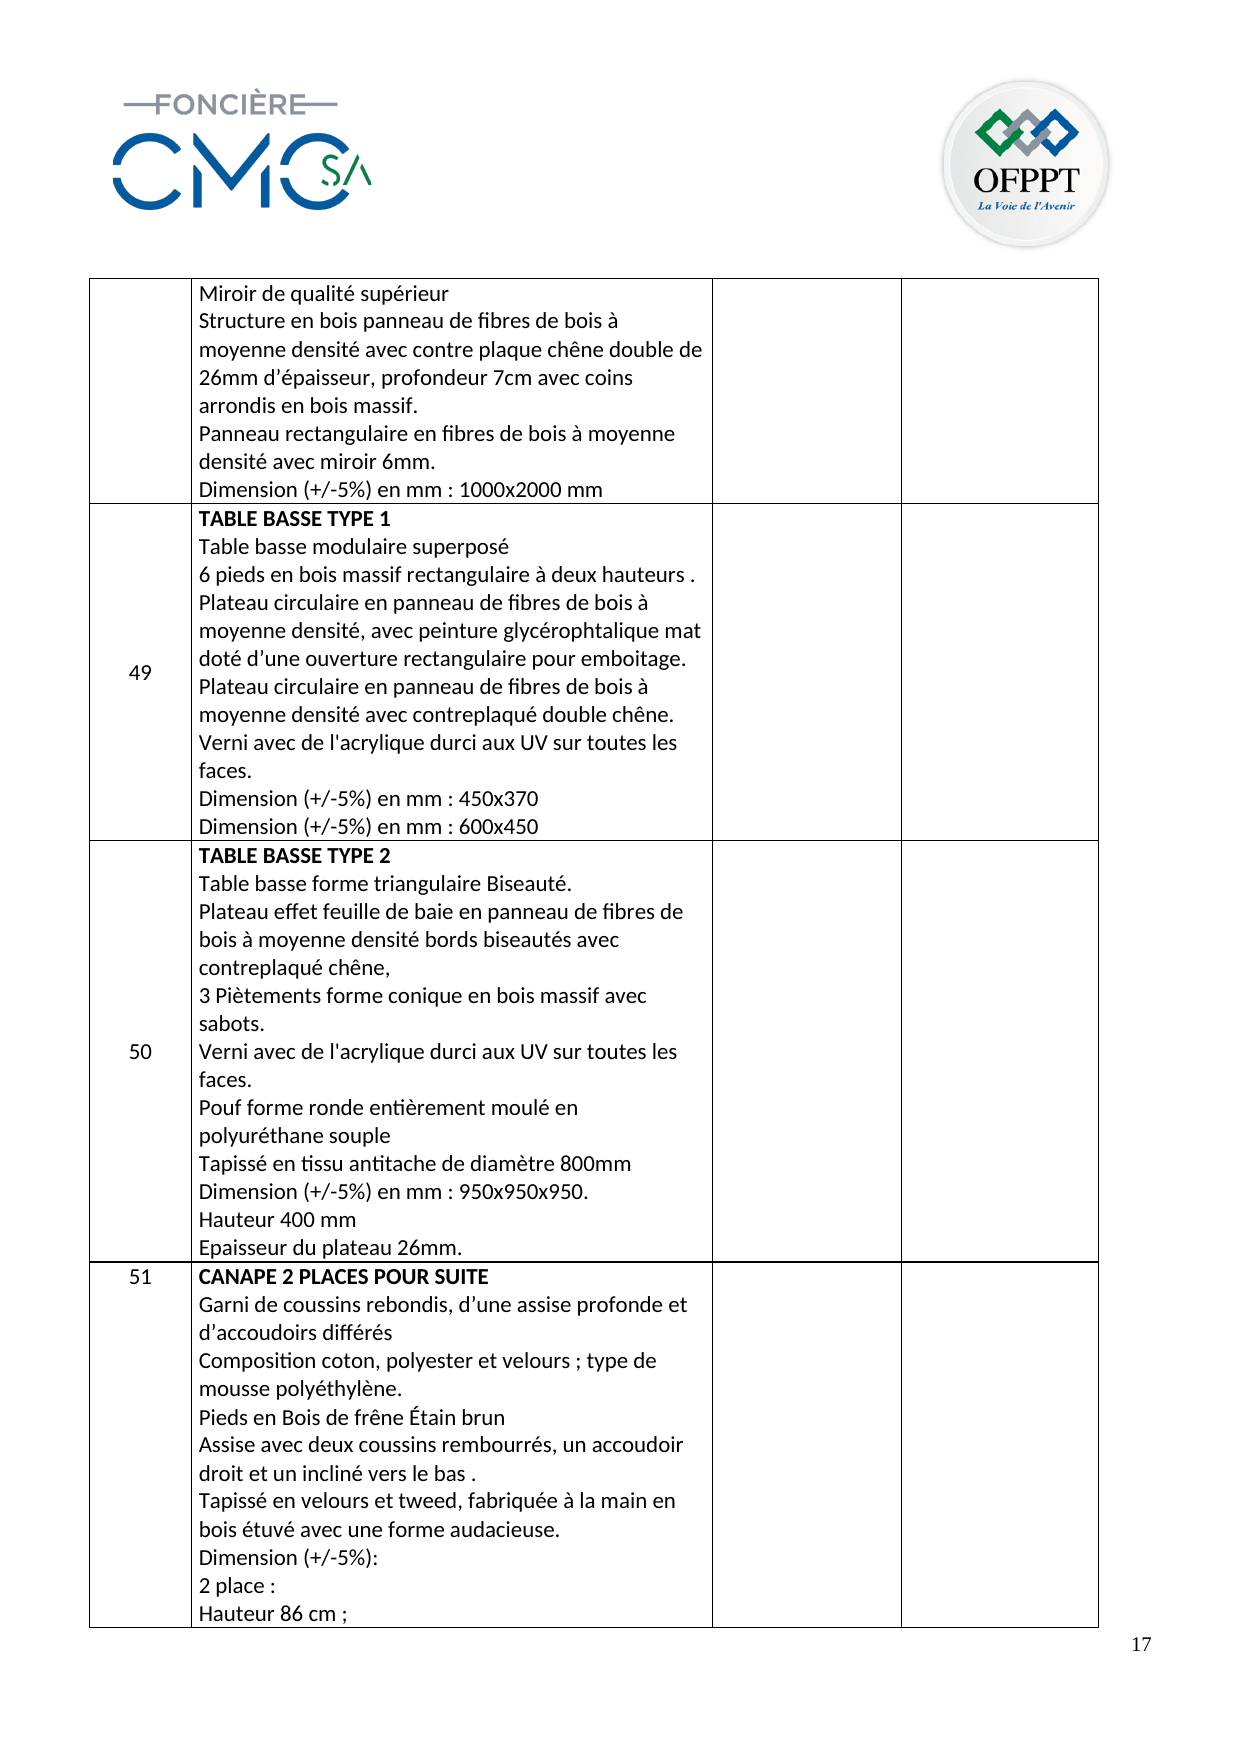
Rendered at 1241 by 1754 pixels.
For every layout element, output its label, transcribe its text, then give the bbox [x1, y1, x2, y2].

table_cell [713, 1263, 901, 1627]
table_cell TABLE BASSE TYPE 1 Table basse modulaire superposé 6 pieds en bois massif rectangulaire à deux hauteurs . Plateau circulaire en panneau de fibres de bois à moyenne densité, avec peinture glycérophtalique mat doté d’une ouverture rectangulaire pour emboitage. Plateau circulaire en panneau de fibres de bois à moyenne densité avec contreplaqué double chêne. Verni avec de l'acrylique durci aux UV sur toutes les faces. Dimension (+/-5%) en mm : 450x370 Dimension (+/-5%) en mm : 600x450 [192, 504, 712, 840]
table_cell 51 [90, 1263, 191, 1627]
picture [935, 73, 1116, 254]
table_cell [713, 279, 901, 503]
table_cell 50 [90, 841, 191, 1261]
table_cell [902, 279, 1098, 503]
table_cell 48 [90, 279, 191, 503]
table_cell [902, 504, 1098, 840]
table_cell [713, 841, 901, 1261]
table_cell [902, 1263, 1098, 1627]
table_cell 49 [90, 504, 191, 840]
table_cell TABLE BASSE TYPE 2 Table basse forme triangulaire Biseauté. Plateau effet feuille de baie en panneau de fibres de bois à moyenne densité bords biseautés avec contreplaqué chêne, 3 Piètements forme conique en bois massif avec sabots. Verni avec de l'acrylique durci aux UV sur toutes les faces. Pouf forme ronde entièrement moulé en polyuréthane souple Tapissé en tissu antitache de diamètre 800mm Dimension (+/-5%) en mm : 950x950x950. Hauteur 400 mm Epaisseur du plateau 26mm. [192, 841, 712, 1261]
table_cell [902, 841, 1098, 1261]
table_cell [713, 504, 901, 840]
picture [112, 88, 372, 210]
